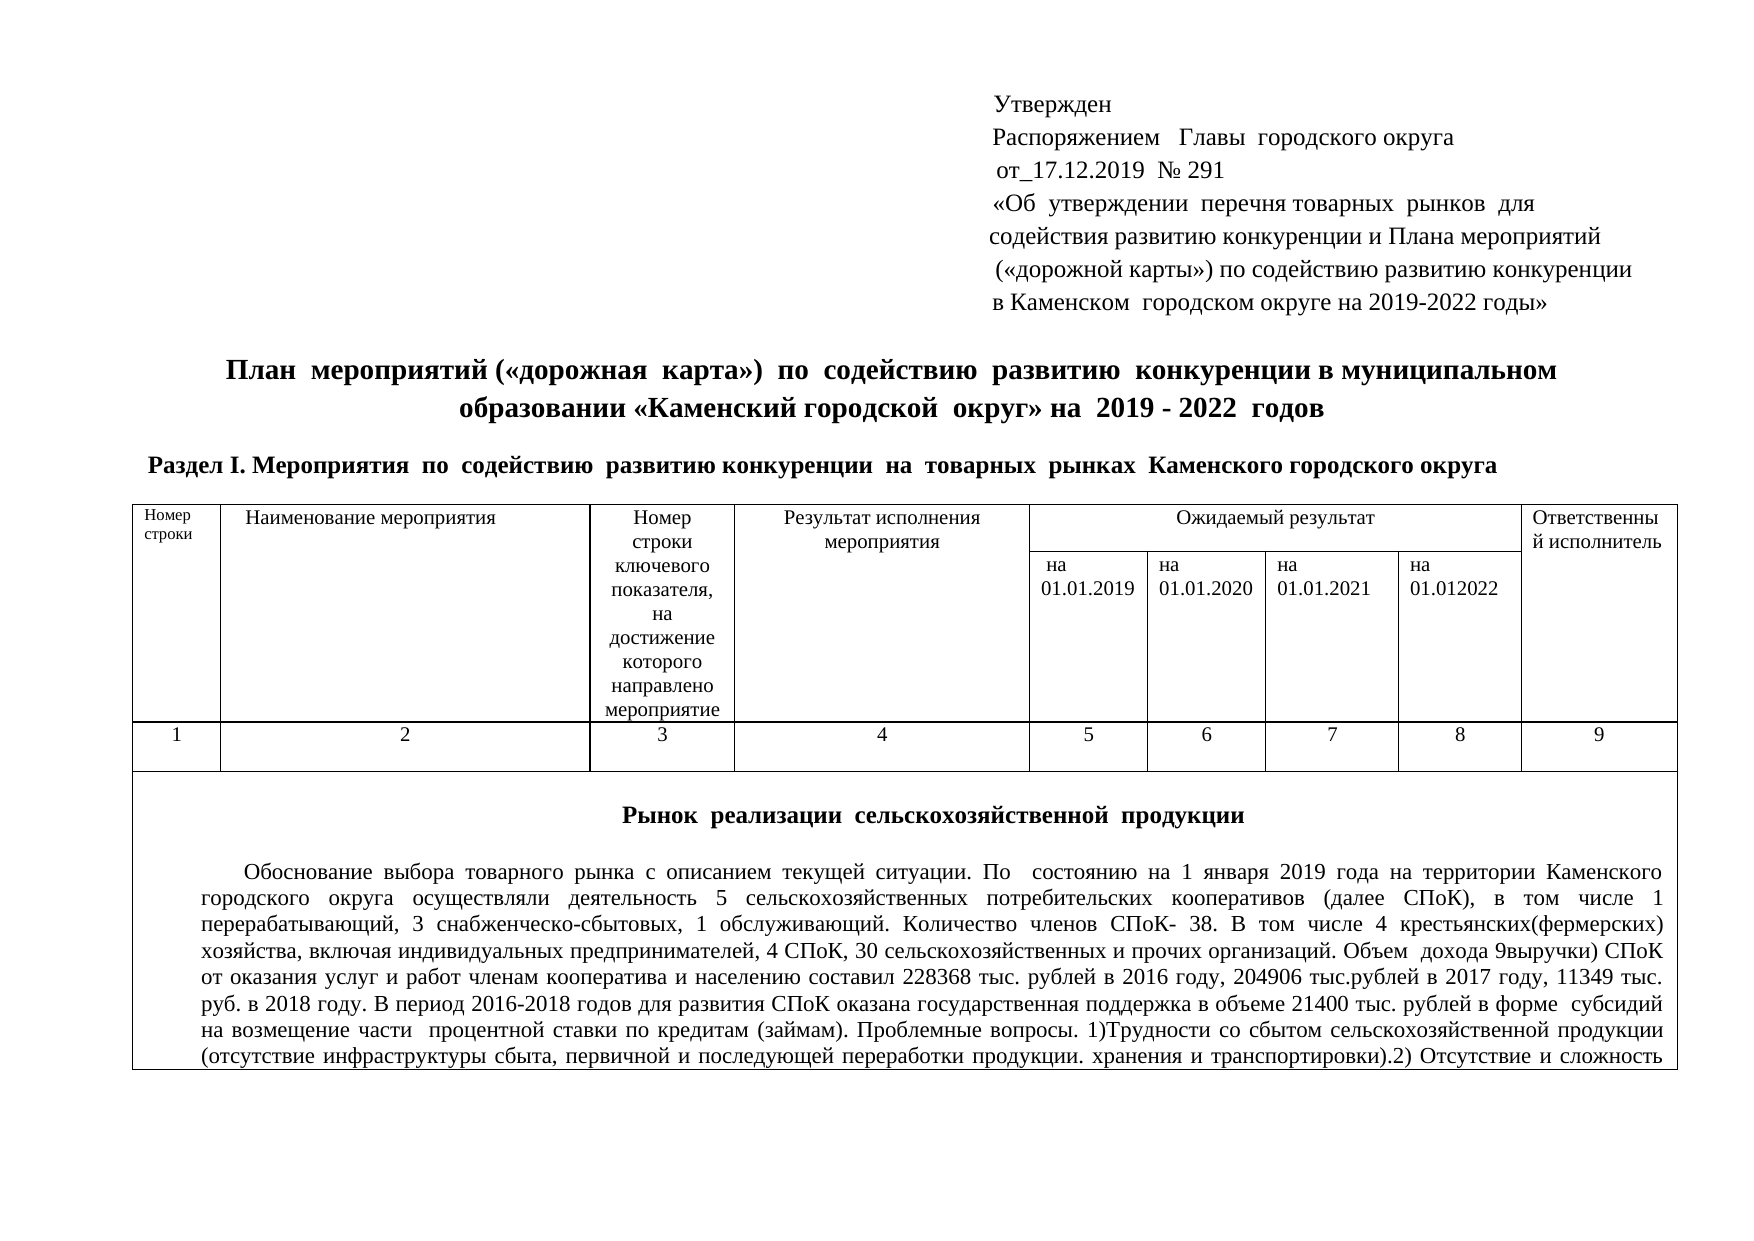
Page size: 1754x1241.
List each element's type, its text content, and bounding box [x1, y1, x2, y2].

table_header Номер строки ключевого показателя, на достижение которого направлено мероприятие [591, 505, 734, 721]
table_cell на 01.01.2021 [1266, 552, 1398, 721]
text План мероприятий («дорожная карта») по содействию развитию конкуренции в муниципальном образовании «Каменский городской округ» на 2019 - 2022 годов [148, 352, 1636, 424]
text («дорожной карты») по содействию развитию конкуренции [148, 254, 1636, 282]
text в Каменском городском округе на 2019-2022 годы» [148, 287, 1636, 316]
table_cell 8 [1399, 723, 1521, 771]
text содействия развитию конкуренции и Плана мероприятий [148, 221, 1636, 249]
table_cell на 01.012022 [1399, 552, 1521, 721]
table_header Номер строки [133, 505, 220, 721]
table_cell 5 [1030, 723, 1147, 771]
table_header Результат исполнения мероприятия [735, 505, 1029, 721]
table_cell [133, 772, 1677, 1069]
table_cell 2 [221, 723, 589, 771]
text Утвержден [162, 89, 1636, 117]
table_cell 3 [591, 723, 734, 771]
table_cell на 01.01.2020 [1148, 552, 1265, 721]
table_header Наименование мероприятия [221, 505, 589, 721]
table_header Ожидаемый результат [1030, 505, 1521, 551]
text Распоряжением Главы городского округа [148, 122, 1636, 150]
text от_17.12.2019 № 291 [148, 155, 1636, 183]
text Раздел I. Мероприятия по содействию развитию конкуренции на товарных рынках Каменского городского округа [148, 450, 1636, 479]
table_cell 1 [133, 723, 220, 771]
table_cell 9 [1522, 723, 1677, 771]
table_cell 7 [1266, 723, 1398, 771]
table_cell на 01.01.2019 [1030, 552, 1147, 721]
table_cell 4 [735, 723, 1029, 771]
table_cell 6 [1148, 723, 1265, 771]
text «Об утверждении перечня товарных рынков для [148, 188, 1636, 216]
table_header Ответственный исполнитель [1522, 505, 1677, 721]
